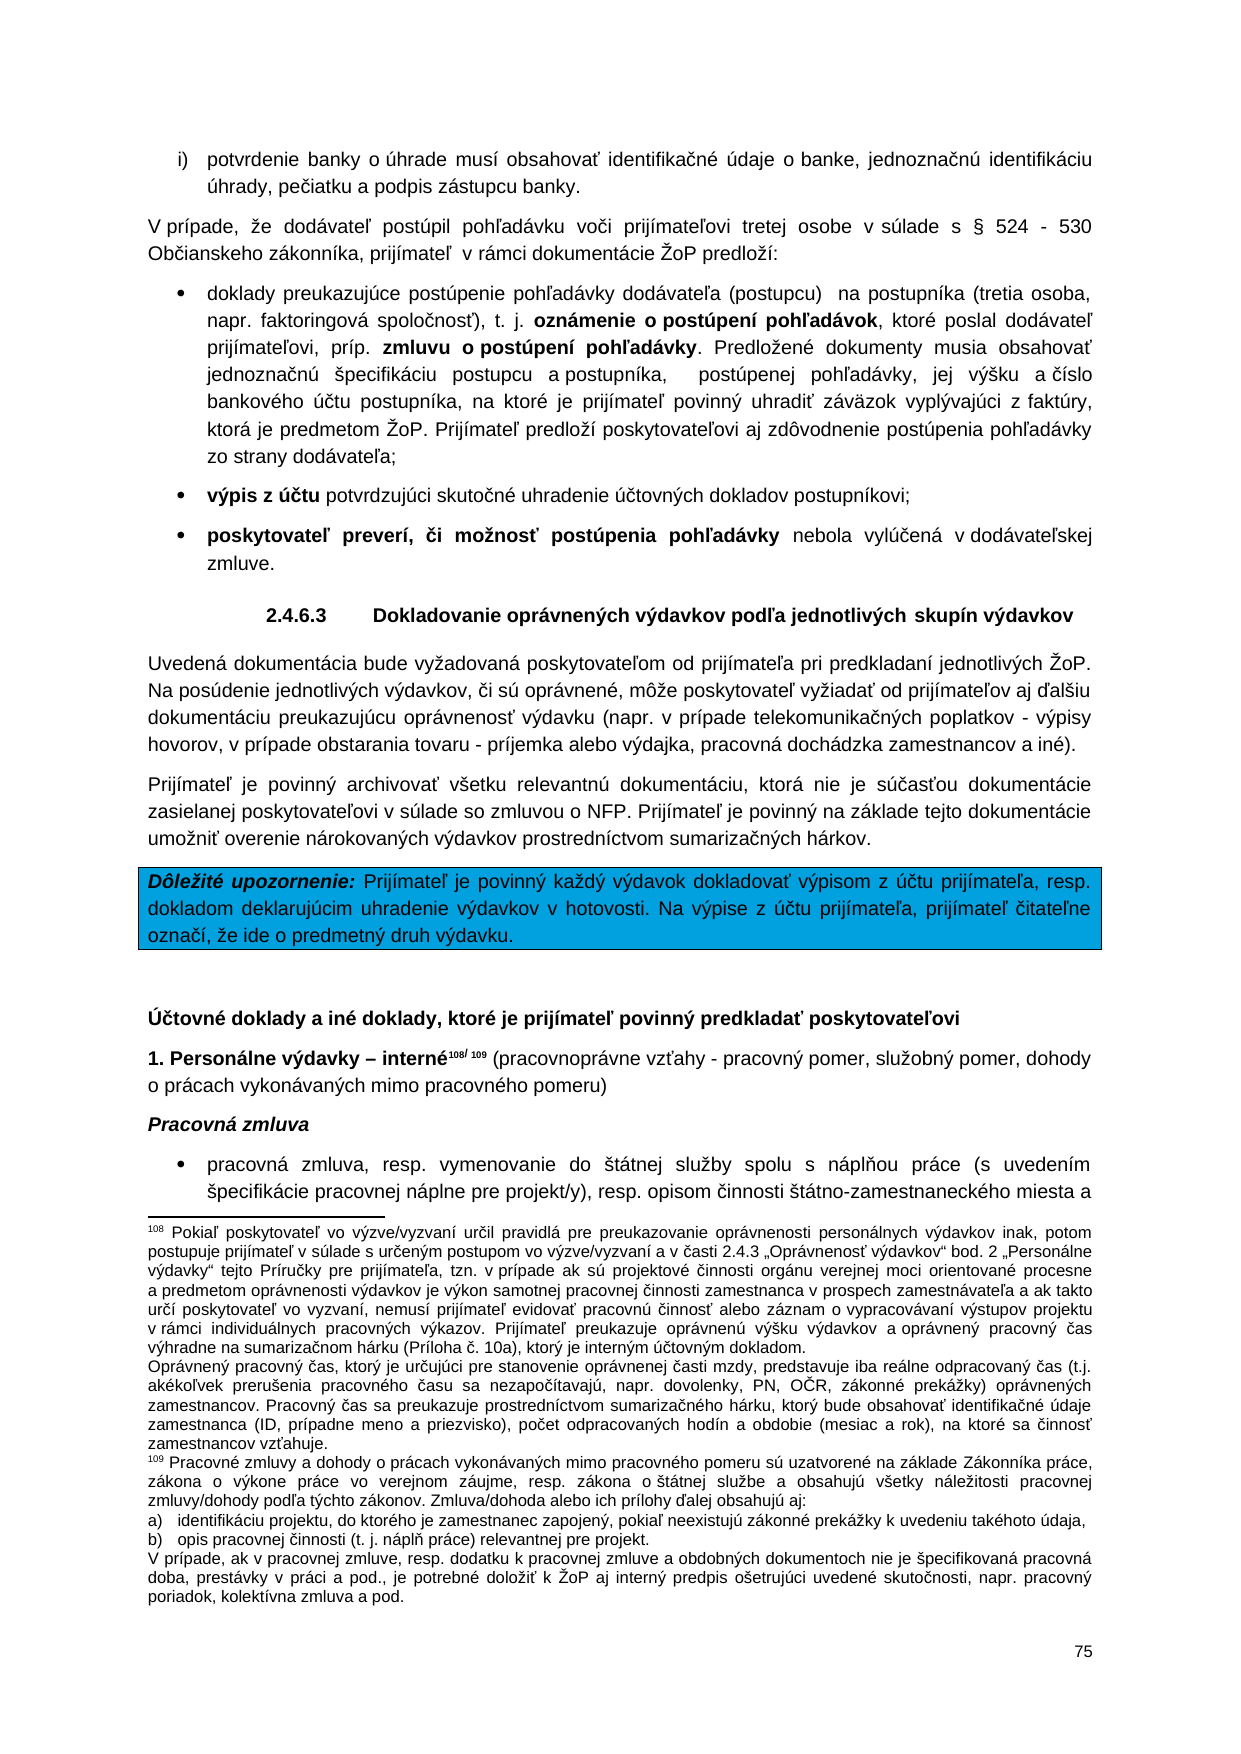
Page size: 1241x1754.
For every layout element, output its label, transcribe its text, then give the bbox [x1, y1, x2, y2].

text pracovná zmluva, resp. vymenovanie do štátnej služby spolu s náplňou práce (s uvedením špecifikácie pracovnej náplne pre projekt/y), resp. opisom činnosti štátno-zamestnaneckého miesta a platový návrh (vrátane dodatkov), dodatok k pracovnej zmluve v prípade zmeny druhu práce alebo zmeny pracovnej náplne týkajúce sa pracovnej činnosti na projekte, pričom pracovná zmluva, resp. jej prílohy obsahujú aj identifikáciu projektu, do ktorého je zamestnanec zapojený, [177, 1153, 1092, 1203]
text Uvedená dokumentácia bude vyžadovaná poskytovateľom od prijímateľa pri predkladaní jednotlivých ŽoP. Na posúdenie jednotlivých výdavkov, či sú oprávnené, môže poskytovateľ vyžiadať od prijímateľov aj ďalšiu dokumentáciu preukazujúcu oprávnenosť výdavku (napr. v prípade telekomunikačných poplatkov - výpisy hovorov, v prípade obstarania tovaru - príjemka alebo výdajka, pracovná dochádzka zamestnancov a iné). [148, 651, 1092, 756]
text V prípade, že dodávateľ postúpil pohľadávku voči prijímateľovi tretej osobe v súlade s § 524 - 530 Občianskeho zákonníka, prijímateľ v rámci dokumentácie ŽoP predloží: [148, 214, 1092, 264]
text Účtovné doklady a iné doklady, ktoré je prijímateľ povinný predkladať poskytovateľovi [148, 1007, 1092, 1029]
text 1. Personálne výdavky – interné/ (pracovnoprávne vzťahy - pracovný pomer, služobný pomer, dohody o prácach vykonávaných mimo pracovného pomeru) [148, 1046, 1092, 1096]
list poskytovateľ preverí, či možnosť postúpenia pohľadávky nebola vylúčená v dodávateľskej zmluve. [177, 524, 1092, 574]
list výpis z účtu potvrdzujúci skutočné uhradenie účtovných dokladov postupníkovi; [177, 484, 1092, 507]
text Prijímateľ je povinný archivovať všetku relevantnú dokumentáciu, ktorá nie je súčasťou dokumentácie zasielanej poskytovateľovi v súlade so zmluvou o NFP. Prijímateľ je povinný na základe tejto dokumentácie umožniť overenie nárokovaných výdavkov prostredníctvom sumarizačných hárkov. [148, 773, 1092, 850]
text Pracovná zmluva [148, 1113, 1092, 1136]
list potvrdenie banky o úhrade musí obsahovať identifikačné údaje o banke, jednoznačnú identifikáciu úhrady, pečiatku a podpis zástupcu banky. [177, 148, 1092, 198]
subtitle Dokladovanie oprávnených výdavkov podľa jednotlivých skupín výdavkov [266, 604, 1092, 626]
list doklady preukazujúce postúpenie pohľadávky dodávateľa (postupcu) na postupníka (tretia osoba, napr. faktoringová spoločnosť), t. j. oznámenie o postúpení pohľadávok, ktoré poslal dodávateľ prijímateľovi, príp. zmluvu o postúpení pohľadávky. Predložené dokumenty musia obsahovať jednoznačnú špecifikáciu postupcu a postupníka, postúpenej pohľadávky, jej výšku a číslo bankového účtu postupníka, na ktoré je prijímateľ povinný uhradiť záväzok vyplývajúci z faktúry, ktorá je predmetom ŽoP. Prijímateľ predloží poskytovateľovi aj zdôvodnenie postúpenia pohľadávky zo strany dodávateľa; [177, 281, 1092, 467]
text Dôležité upozornenie: Prijímateľ je povinný každý výdavok dokladovať výpisom z účtu prijímateľa, resp. dokladom deklarujúcim uhradenie výdavkov v hotovosti. Na výpise z účtu prijímateľa, prijímateľ čitateľne označí, že ide o predmetný druh výdavku. [139, 868, 1101, 949]
